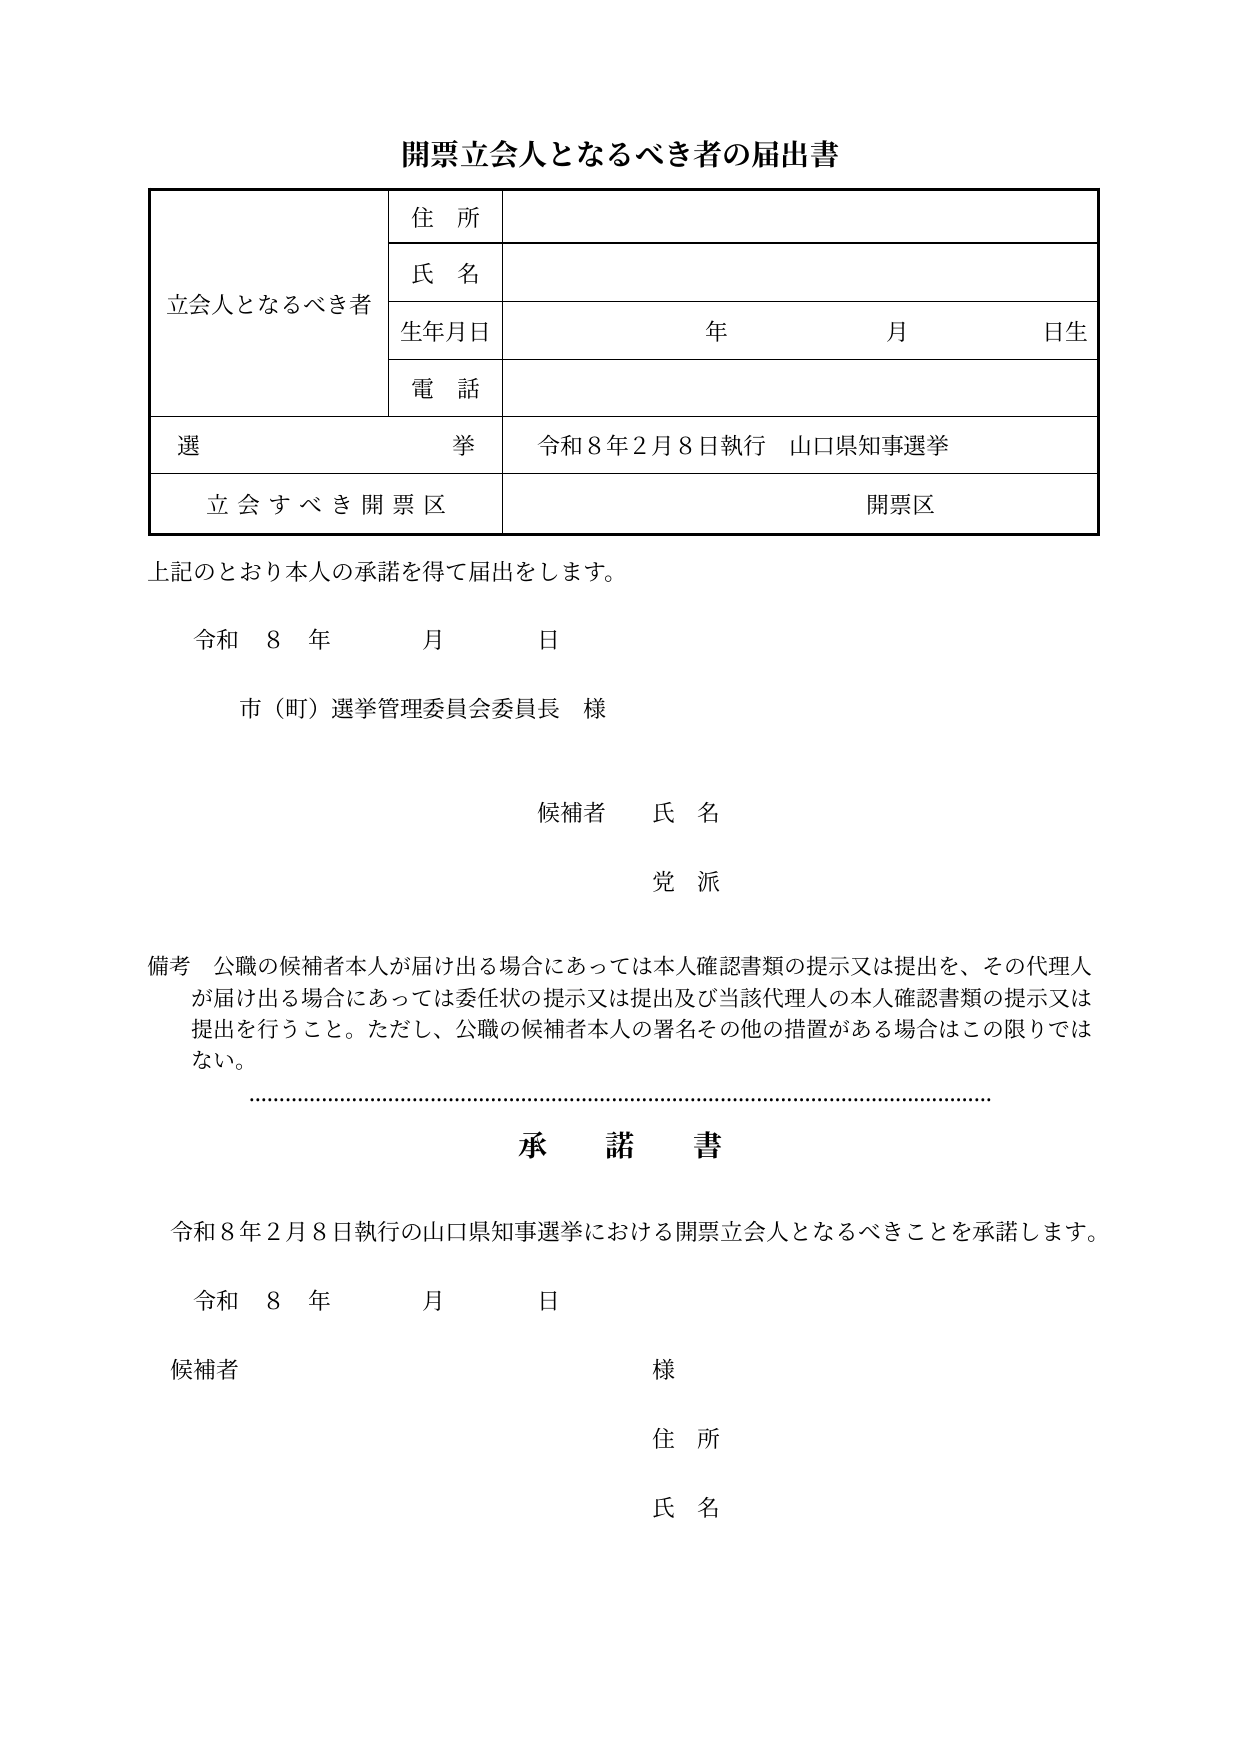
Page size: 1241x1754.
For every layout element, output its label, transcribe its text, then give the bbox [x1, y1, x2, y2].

table_cell 日生 [944, 302, 1097, 358]
text 令和８年２月８日執行の山口県知事選挙における開票立会人となるべきことを承諾します。 [148, 1213, 1092, 1247]
table_cell [503, 474, 855, 532]
text 備考 公職の候補者本人が届け出る場合にあっては本人確認書類の提示又は提出を、その代理人が届け出る場合にあっては委任状の提示又は提出及び当該代理人の本人確認書類の提示又は提出を行うこと。ただし、公職の候補者本人の署名その他の措置がある場合はこの限りではない。 [148, 949, 1092, 1075]
table_cell 電 話 [389, 360, 502, 416]
table_cell 月 [740, 302, 943, 358]
table_header 立会人となるべき者 [151, 191, 388, 416]
text 承 諾 書 [148, 1109, 1092, 1178]
text 市（町）選挙管理委員会委員長 様 [148, 691, 1092, 725]
table_cell 立会すべき開票区 [151, 474, 502, 532]
table_cell 生年月日 [389, 302, 502, 358]
text 上記のとおり本人の承諾を得て届出をします。 [148, 553, 1092, 587]
table_cell 選 挙 [151, 417, 502, 473]
table_cell 開票区 [855, 474, 1097, 532]
text 令和 ８ 年 月 日 [148, 622, 1092, 656]
table_cell [503, 360, 1097, 416]
table_cell 氏 名 [389, 244, 502, 301]
text 氏 名 [148, 1489, 1092, 1523]
table_cell 年 [503, 302, 739, 358]
table_cell 令和８年２月８日執行 山口県知事選挙 [503, 417, 1097, 473]
text 党 派 [148, 863, 1092, 898]
text …………………………………………………………………………………………………………… [148, 1075, 1092, 1109]
table_header 住 所 [389, 191, 502, 242]
text 開票立会人となるべき者の届出書 [148, 118, 1092, 187]
text 令和 ８ 年 月 日 [148, 1282, 1092, 1316]
table_cell [503, 244, 1097, 301]
text 候補者 氏 名 [216, 794, 1092, 829]
table_header [503, 191, 1097, 242]
text 住 所 [148, 1420, 1092, 1454]
text 候補者 様 [148, 1351, 1092, 1385]
